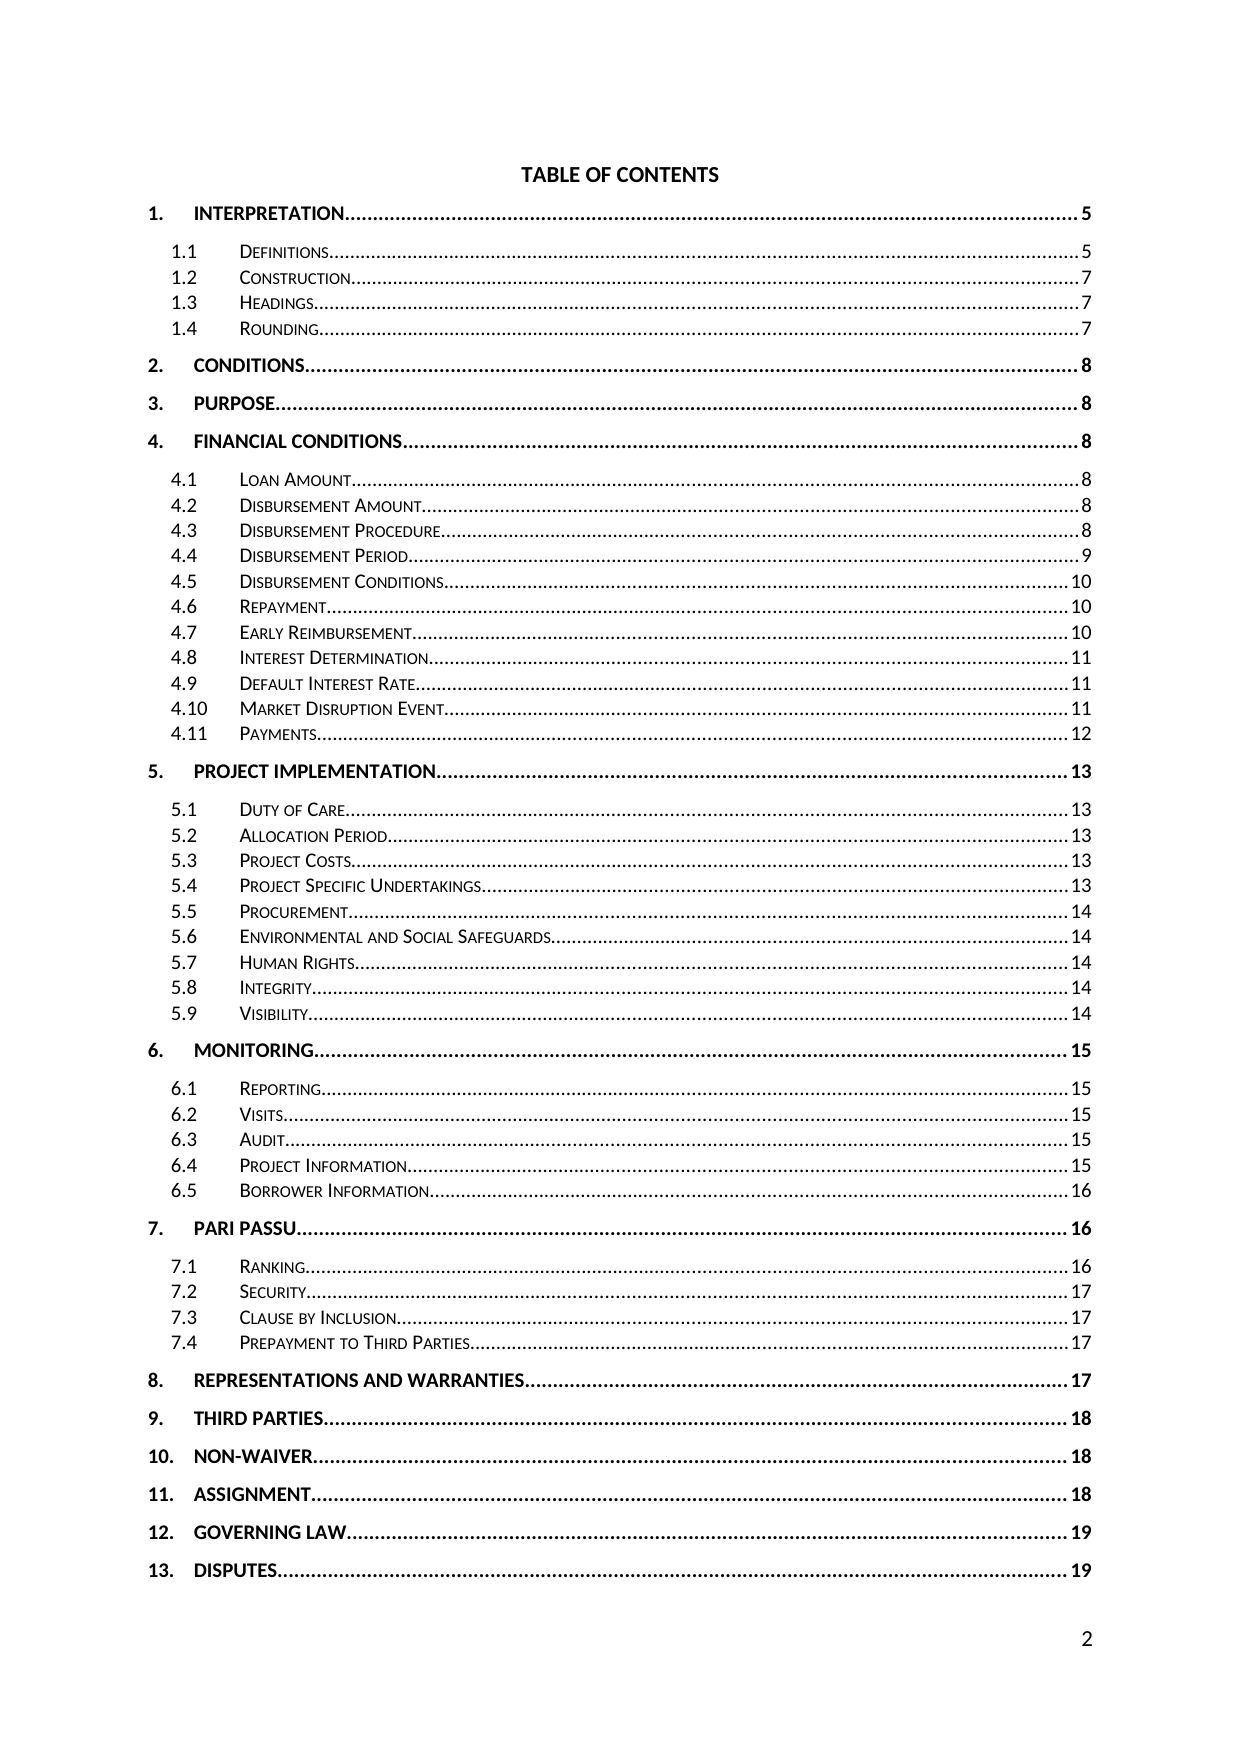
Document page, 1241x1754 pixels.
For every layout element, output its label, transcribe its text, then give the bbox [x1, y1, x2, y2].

text 2. CONDITIONS 8 [148, 353, 1093, 378]
text 4.11 Payments 12 [171, 721, 1093, 746]
text 6.3 Audit 15 [171, 1126, 1093, 1152]
text 4.5 Disbursement Conditions 10 [171, 568, 1093, 593]
text 5.5 Procurement 14 [171, 898, 1093, 923]
text 4.9 Default Interest Rate 11 [171, 670, 1093, 695]
text 4.2 Disbursement Amount 8 [171, 492, 1093, 517]
text 3. PURPOSE 8 [148, 391, 1093, 416]
text 4.8 Interest Determination 11 [171, 644, 1093, 670]
text 5.8 Integrity 14 [171, 974, 1093, 1000]
text 5.9 Visibility 14 [171, 1000, 1093, 1025]
text 5. PROJECT IMPLEMENTATION 13 [148, 758, 1093, 784]
text 10. NON-WAIVER 18 [148, 1443, 1093, 1468]
text 7. PARI PASSU 16 [148, 1215, 1093, 1241]
text 7.4 Prepayment to Third Parties 17 [171, 1329, 1093, 1355]
text 6.4 Project Information 15 [171, 1152, 1093, 1177]
text 8. REPRESENTATIONS AND WARRANTIES 17 [148, 1367, 1093, 1393]
text 5.1 Duty of Care 13 [171, 796, 1093, 822]
text 6.2 Visits 15 [171, 1101, 1093, 1126]
text TABLE OF CONTENTS [148, 160, 1093, 188]
text 6.5 Borrower Information 16 [171, 1177, 1093, 1203]
text 1.2 Construction 7 [171, 264, 1093, 289]
text 5.6 Environmental and Social Safeguards 14 [171, 923, 1093, 949]
text 13. DISPUTES 19 [148, 1557, 1093, 1582]
text 4.7 Early Reimbursement 10 [171, 619, 1093, 644]
text 1.4 Rounding 7 [171, 315, 1093, 340]
text 1.1 Definitions 5 [171, 238, 1093, 264]
text 5.2 Allocation Period 13 [171, 822, 1093, 847]
text 1.3 Headings 7 [171, 289, 1093, 315]
text 4.10 Market Disruption Event 11 [171, 695, 1093, 721]
text 4. FINANCIAL CONDITIONS 8 [148, 428, 1093, 454]
text 5.4 Project Specific Undertakings 13 [171, 873, 1093, 898]
text 5.7 Human Rights 14 [171, 949, 1093, 974]
text 12. GOVERNING LAW 19 [148, 1519, 1093, 1544]
text 6. MONITORING 15 [148, 1038, 1093, 1063]
text 11. ASSIGNMENT 18 [148, 1481, 1093, 1506]
text 9. THIRD PARTIES 18 [148, 1405, 1093, 1431]
text 7.2 Security 17 [171, 1278, 1093, 1304]
text 7.3 Clause by Inclusion 17 [171, 1304, 1093, 1329]
text 4.1 Loan Amount 8 [171, 466, 1093, 492]
text 1. INTERPRETATION 5 [148, 201, 1093, 226]
text 6.1 Reporting 15 [171, 1076, 1093, 1101]
text 5.3 Project Costs 13 [171, 847, 1093, 873]
text 7.1 Ranking 16 [171, 1253, 1093, 1278]
text 4.4 Disbursement Period 9 [171, 543, 1093, 568]
text 4.3 Disbursement Procedure 8 [171, 517, 1093, 543]
text 4.6 Repayment 10 [171, 593, 1093, 619]
